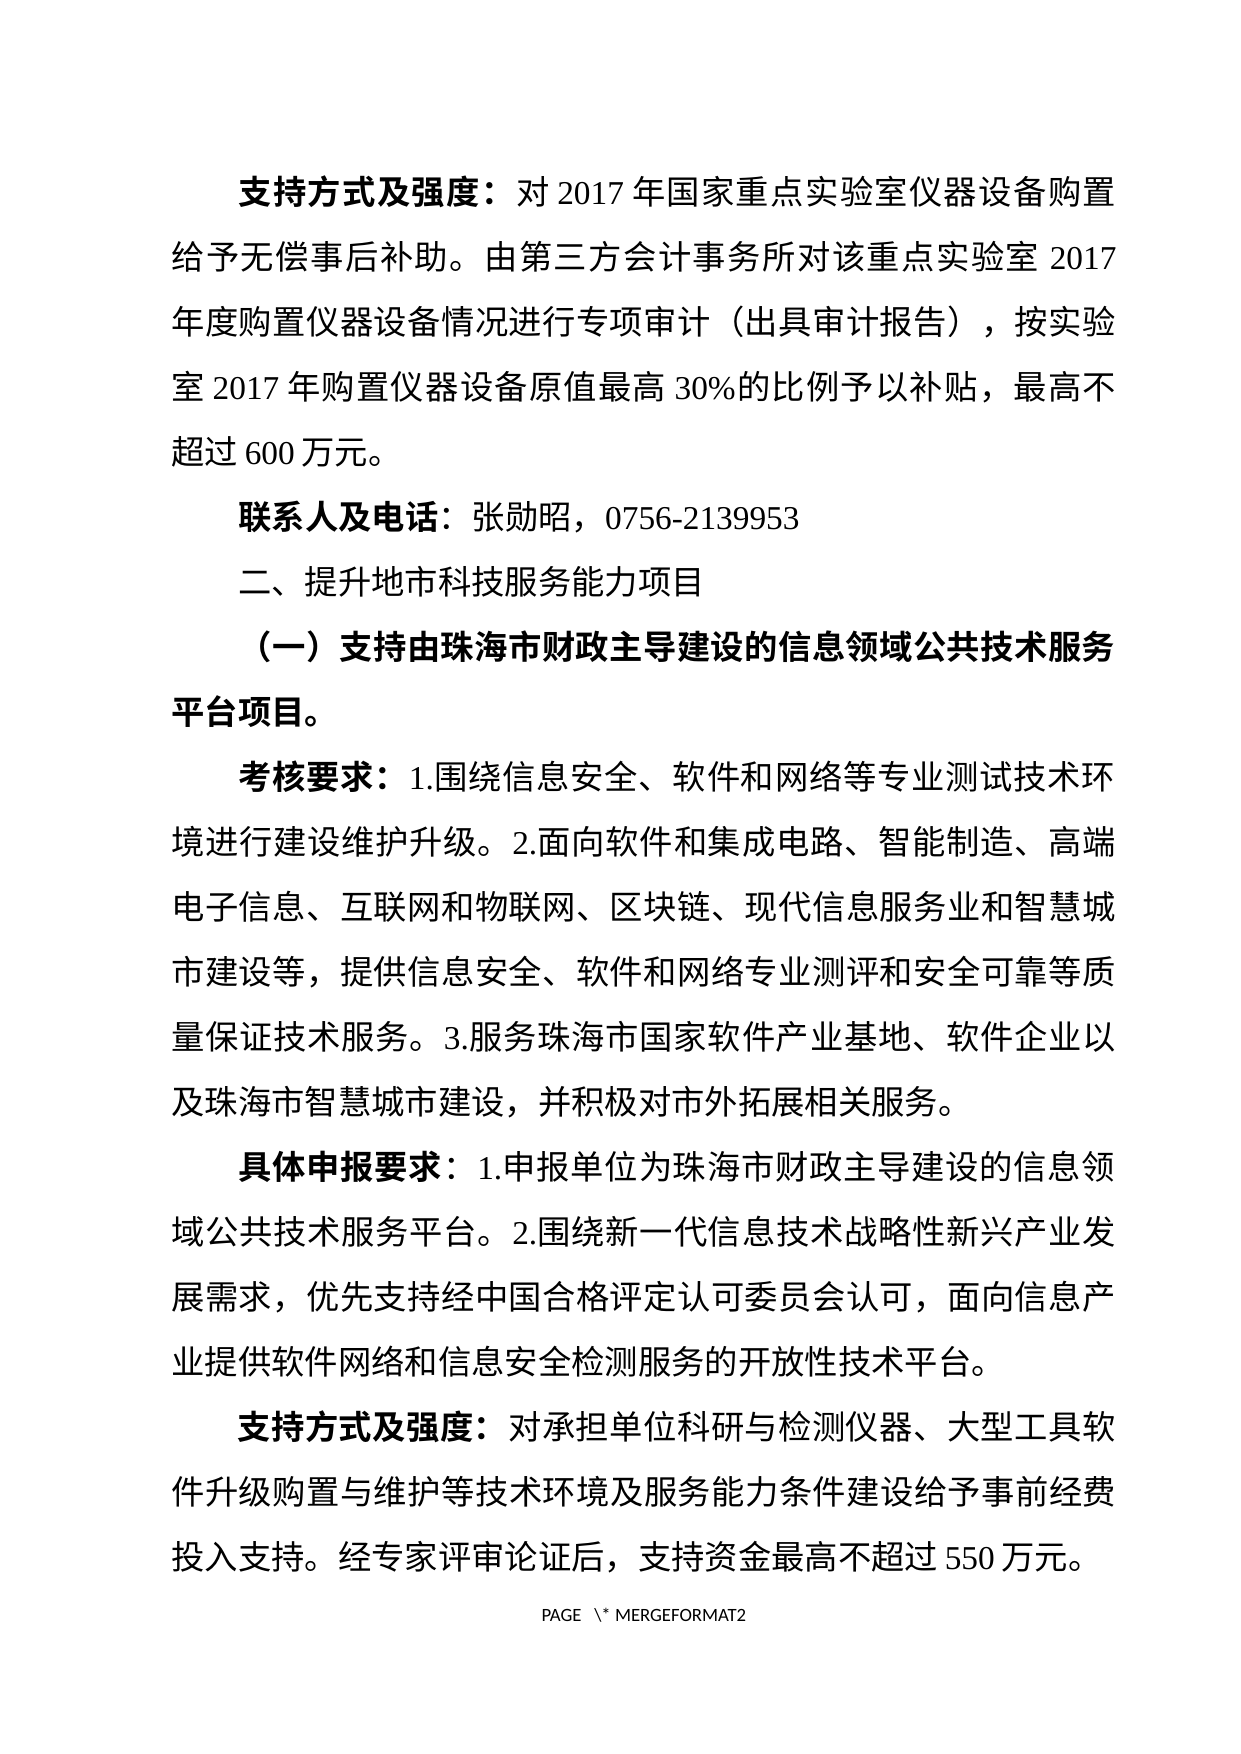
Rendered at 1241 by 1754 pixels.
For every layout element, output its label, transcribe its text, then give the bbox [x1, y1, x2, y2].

text 支持方式及强度：对承担单位科研与检测仪器、大型工具软件升级购置与维护等技术环境及服务能力条件建设给予事前经费投入支持。经专家评审论证后，支持资金最高不超过550万元。 [171, 1392, 1116, 1587]
text 联系人及电话：张勋昭，0756-2139953 [171, 482, 1116, 547]
text 二、提升地市科技服务能力项目 [171, 547, 1116, 612]
text 考核要求：1.围绕信息安全、软件和网络等专业测试技术环境进行建设维护升级。2.面向软件和集成电路、智能制造、高端电子信息、互联网和物联网、区块链、现代信息服务业和智慧城市建设等，提供信息安全、软件和网络专业测评和安全可靠等质量保证技术服务。3.服务珠海市国家软件产业基地、软件企业以及珠海市智慧城市建设，并积极对市外拓展相关服务。 [171, 742, 1116, 1132]
text 具体申报要求：1.申报单位为珠海市财政主导建设的信息领域公共技术服务平台。2.围绕新一代信息技术战略性新兴产业发展需求，优先支持经中国合格评定认可委员会认可，面向信息产业提供软件网络和信息安全检测服务的开放性技术平台。 [171, 1132, 1116, 1392]
text （一）支持由珠海市财政主导建设的信息领域公共技术服务平台项目。 [171, 612, 1116, 742]
text 支持方式及强度：对2017年国家重点实验室仪器设备购置给予无偿事后补助。由第三方会计事务所对该重点实验室2017年度购置仪器设备情况进行专项审计（出具审计报告），按实验室2017年购置仪器设备原值最高30%的比例予以补贴，最高不超过600万元。 [171, 157, 1116, 482]
